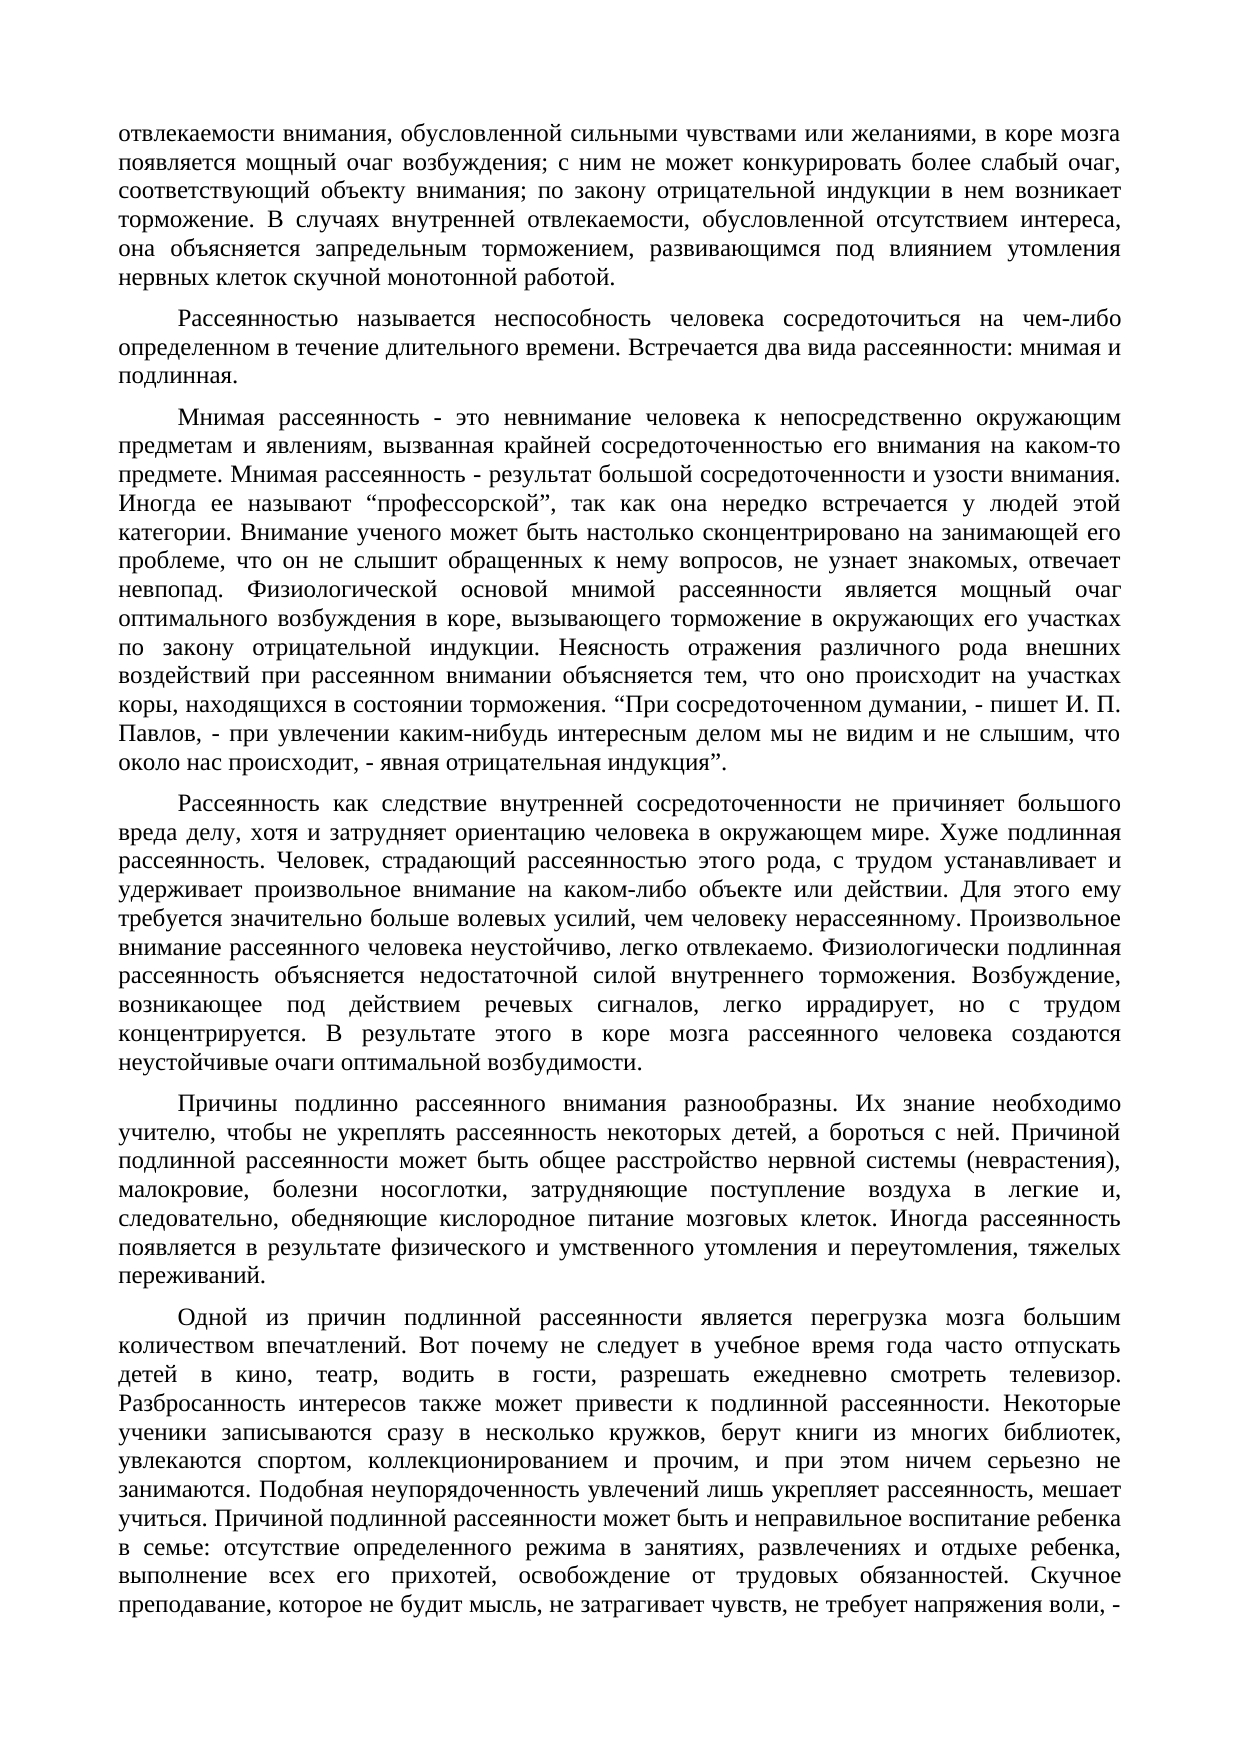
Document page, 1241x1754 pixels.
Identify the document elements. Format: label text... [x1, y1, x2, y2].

text Причины подлинно рассеянного внимания разнообразны. Их знание необходимо учителю, чтобы не укреплять рассеянность некоторых детей, а бороться с ней. Причиной подлинной рассеянности может быть общее расстройство нервной системы (неврастения), малокровие, болезни носоглотки, затрудняющие поступление воздуха в легкие и, следовательно, обедняющие кислородное питание мозговых клеток. Иногда рассеянность появляется в результате физического и умственного утомления и переутомления, тяжелых переживаний. [118, 1088, 1122, 1289]
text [118, 1302, 1122, 1618]
text Мнимая рассеянность - это невнимание человека к непосредственно окружающим предметам и явлениям, вызванная крайней сосредоточенностью его внимания на каком-то предмете. Мнимая рассеянность - результат большой сосредоточенности и узости внимания. Иногда ее называют “профессорской”, так как она нередко встречается у людей этой категории. Внимание ученого может быть настолько сконцентрировано на занимающей его проблеме, что он не слышит обращенных к нему вопросов, не узнает знакомых, отвечает невпопад. Физиологической основой мнимой рассеянности является мощный очаг оптимального возбуждения в коре, вызывающего торможение в окружающих его участках по закону отрицательной индукции. Неясность отражения различного рода внешних воздействий при рассеянном внимании объясняется тем, что оно происходит на участках коры, находящихся в состоянии торможения. “При сосредоточенном думании, - пишет И. П. Павлов, - при увлечении каким-нибудь интересным делом мы не видим и не слышим, что около нас происходит, - явная отрицательная индукция”. [118, 402, 1122, 776]
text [118, 118, 1122, 291]
text Рассеянностью называется неспособность человека сосредоточиться на чем-либо определенном в течение длительного времени. Встречается два вида рассеянности: мнимая и подлинная. [118, 303, 1122, 389]
text Рассеянность как следствие внутренней сосредоточенности не причиняет большого вреда делу, хотя и затрудняет ориентацию человека в окружающем мире. Хуже подлинная рассеянность. Человек, страдающий рассеянностью этого рода, с трудом устанавливает и удерживает произвольное внимание на каком-либо объекте или действии. Для этого ему требуется значительно больше волевых усилий, чем человеку нерассеянному. Произвольное внимание рассеянного человека неустойчиво, легко отвлекаемо. Физиологически подлинная рассеянность объясняется недостаточной силой внутреннего торможения. Возбуждение, возникающее под действием речевых сигналов, легко иррадирует, но с трудом концентрируется. В результате этого в коре мозга рассеянного человека создаются неустойчивые очаги оптимальной возбудимости. [118, 788, 1122, 1076]
